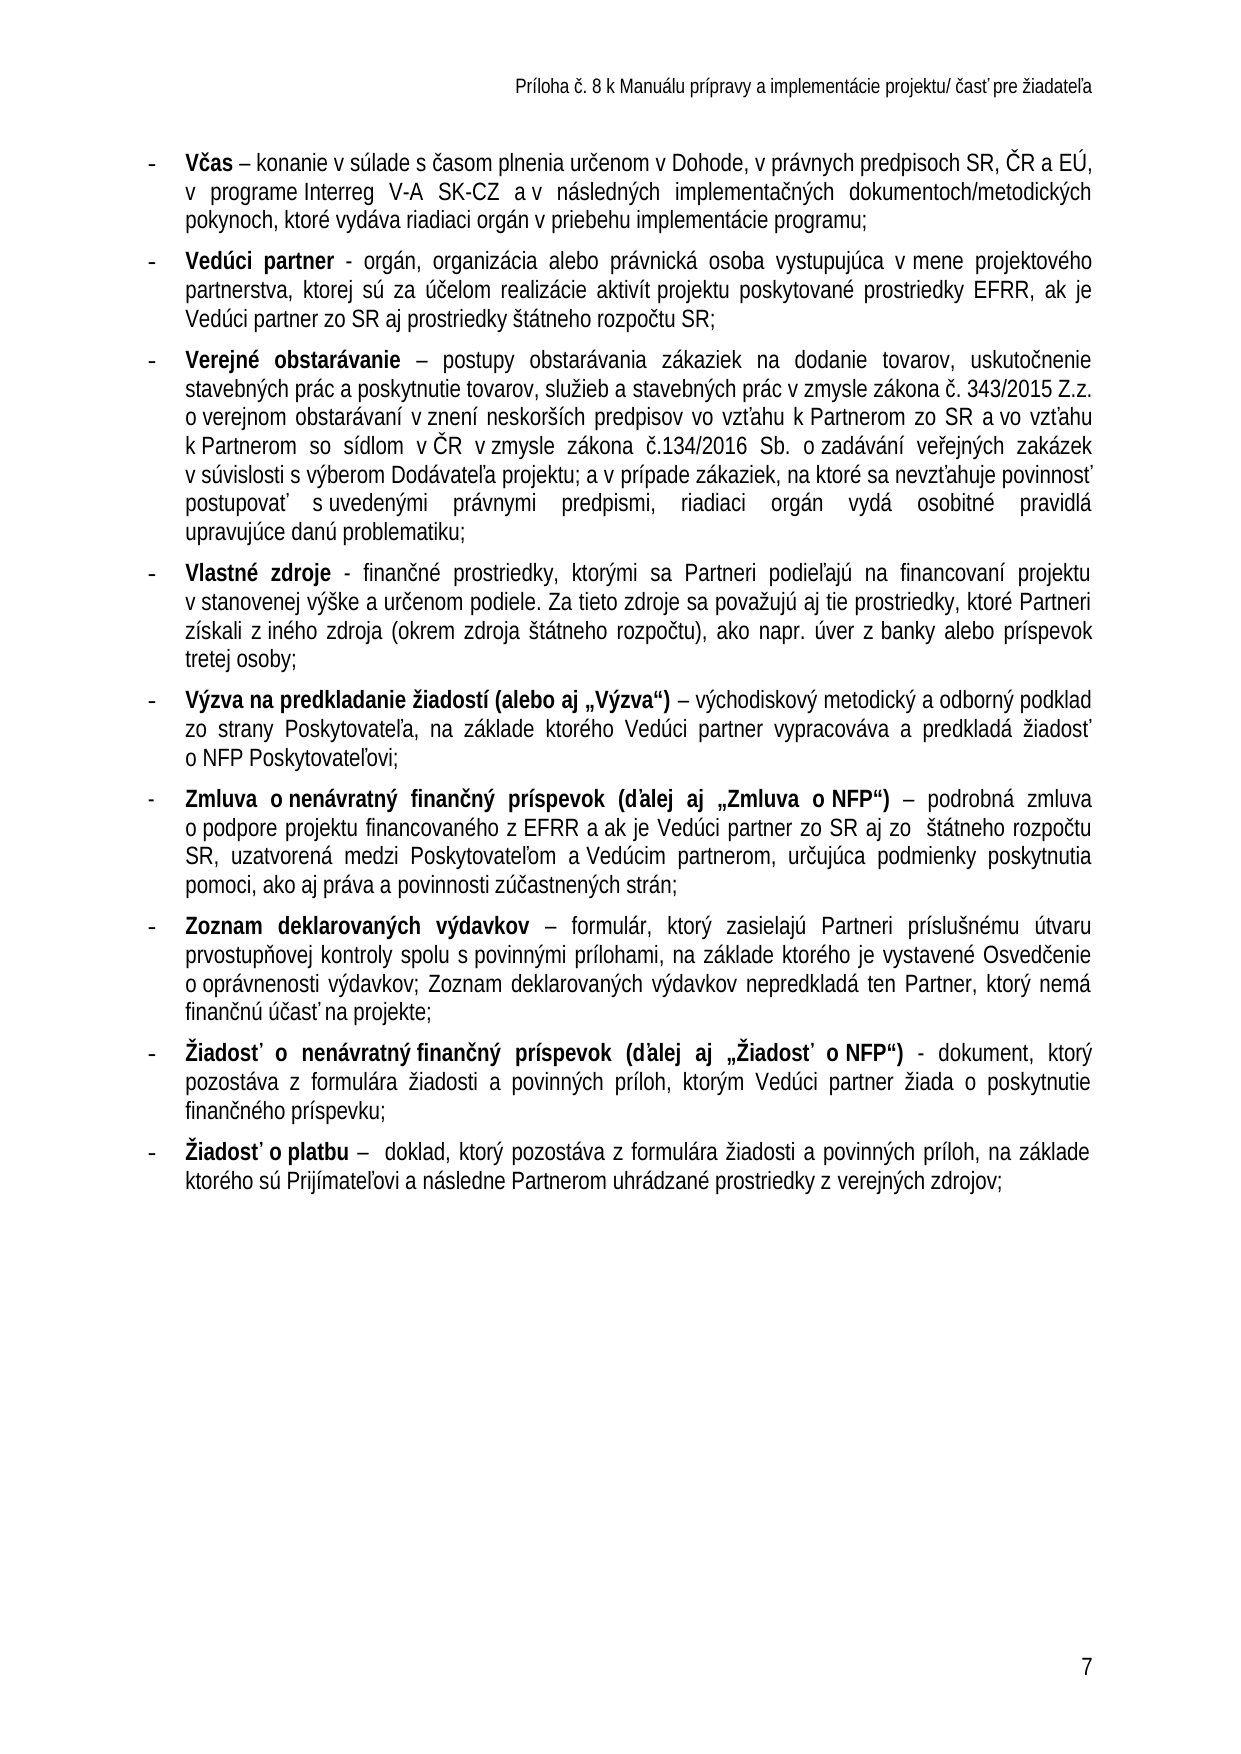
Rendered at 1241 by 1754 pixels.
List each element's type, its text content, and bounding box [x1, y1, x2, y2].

list Výzva na predkladanie žiadostí (alebo aj „Výzva“) – východiskový metodický a odborný podklad zo strany Poskytovateľa, na základe ktorého Vedúci partner vypracováva a predkladá žiadosť o NFP Poskytovateľovi; [148, 685, 1093, 772]
list Včas – konanie v súlade s časom plnenia určenom v Dohode, v právnych predpisoch SR, ČR a EÚ, v programe Interreg V-A SK-CZ a v následných implementačných dokumentoch/metodických pokynoch, ktoré vydáva riadiaci orgán v priebehu implementácie programu; [148, 148, 1093, 234]
list Žiadosť o nenávratný finančný príspevok (ďalej aj „Žiadosť o NFP“) - dokument, ktorý pozostáva z formulára žiadosti a povinných príloh, ktorým Vedúci partner žiada o poskytnutie finančného príspevku; [148, 1038, 1093, 1124]
list Žiadosť o platbu – doklad, ktorý pozostáva z formulára žiadosti a povinných príloh, na základe ktorého sú Prijímateľovi a následne Partnerom uhrádzané prostriedky z verejných zdrojov; [148, 1137, 1093, 1194]
list Vlastné zdroje - finančné prostriedky, ktorými sa Partneri podieľajú na financovaní projektu v stanovenej výške a určenom podiele. Za tieto zdroje sa považujú aj tie prostriedky, ktoré Partneri získali z iného zdroja (okrem zdroja štátneho rozpočtu), ako napr. úver z banky alebo príspevok tretej osoby; [148, 558, 1093, 673]
list Vedúci partner - orgán, organizácia alebo právnická osoba vystupujúca v mene projektového partnerstva, ktorej sú za účelom realizácie aktivít projektu poskytované prostriedky EFRR, ak je Vedúci partner zo SR aj prostriedky štátneho rozpočtu SR; [148, 246, 1093, 332]
text - Zmluva o nenávratný finančný príspevok (ďalej aj „Zmluva o NFP“) – podrobná zmluva o podpore projektu financovaného z EFRR a ak je Vedúci partner zo SR aj zo štátneho rozpočtu SR, uzatvorená medzi Poskytovateľom a Vedúcim partnerom, určujúca podmienky poskytnutia pomoci, ako aj práva a povinnosti zúčastnených strán; [148, 784, 1093, 899]
list Zoznam deklarovaných výdavkov – formulár, ktorý zasielajú Partneri príslušnému útvaru prvostupňovej kontroly spolu s povinnými prílohami, na základe ktorého je vystavené Osvedčenie o oprávnenosti výdavkov; Zoznam deklarovaných výdavkov nepredkladá ten Partner, ktorý nemá finančnú účasť na projekte; [148, 911, 1093, 1026]
list Verejné obstarávanie – postupy obstarávania zákaziek na dodanie tovarov, uskutočnenie stavebných prác a poskytnutie tovarov, služieb a stavebných prác v zmysle zákona č. 343/2015 Z.z. o verejnom obstarávaní v znení neskorších predpisov vo vzťahu k Partnerom zo SR a vo vzťahu k Partnerom so sídlom v ČR v zmysle zákona č.134/2016 Sb. o zadávání veřejných zakázek v súvislosti s výberom Dodávateľa projektu; a v prípade zákaziek, na ktoré sa nevzťahuje povinnosť postupovať s uvedenými právnymi predpismi, riadiaci orgán vydá osobitné pravidlá upravujúce danú problematiku; [148, 345, 1093, 546]
